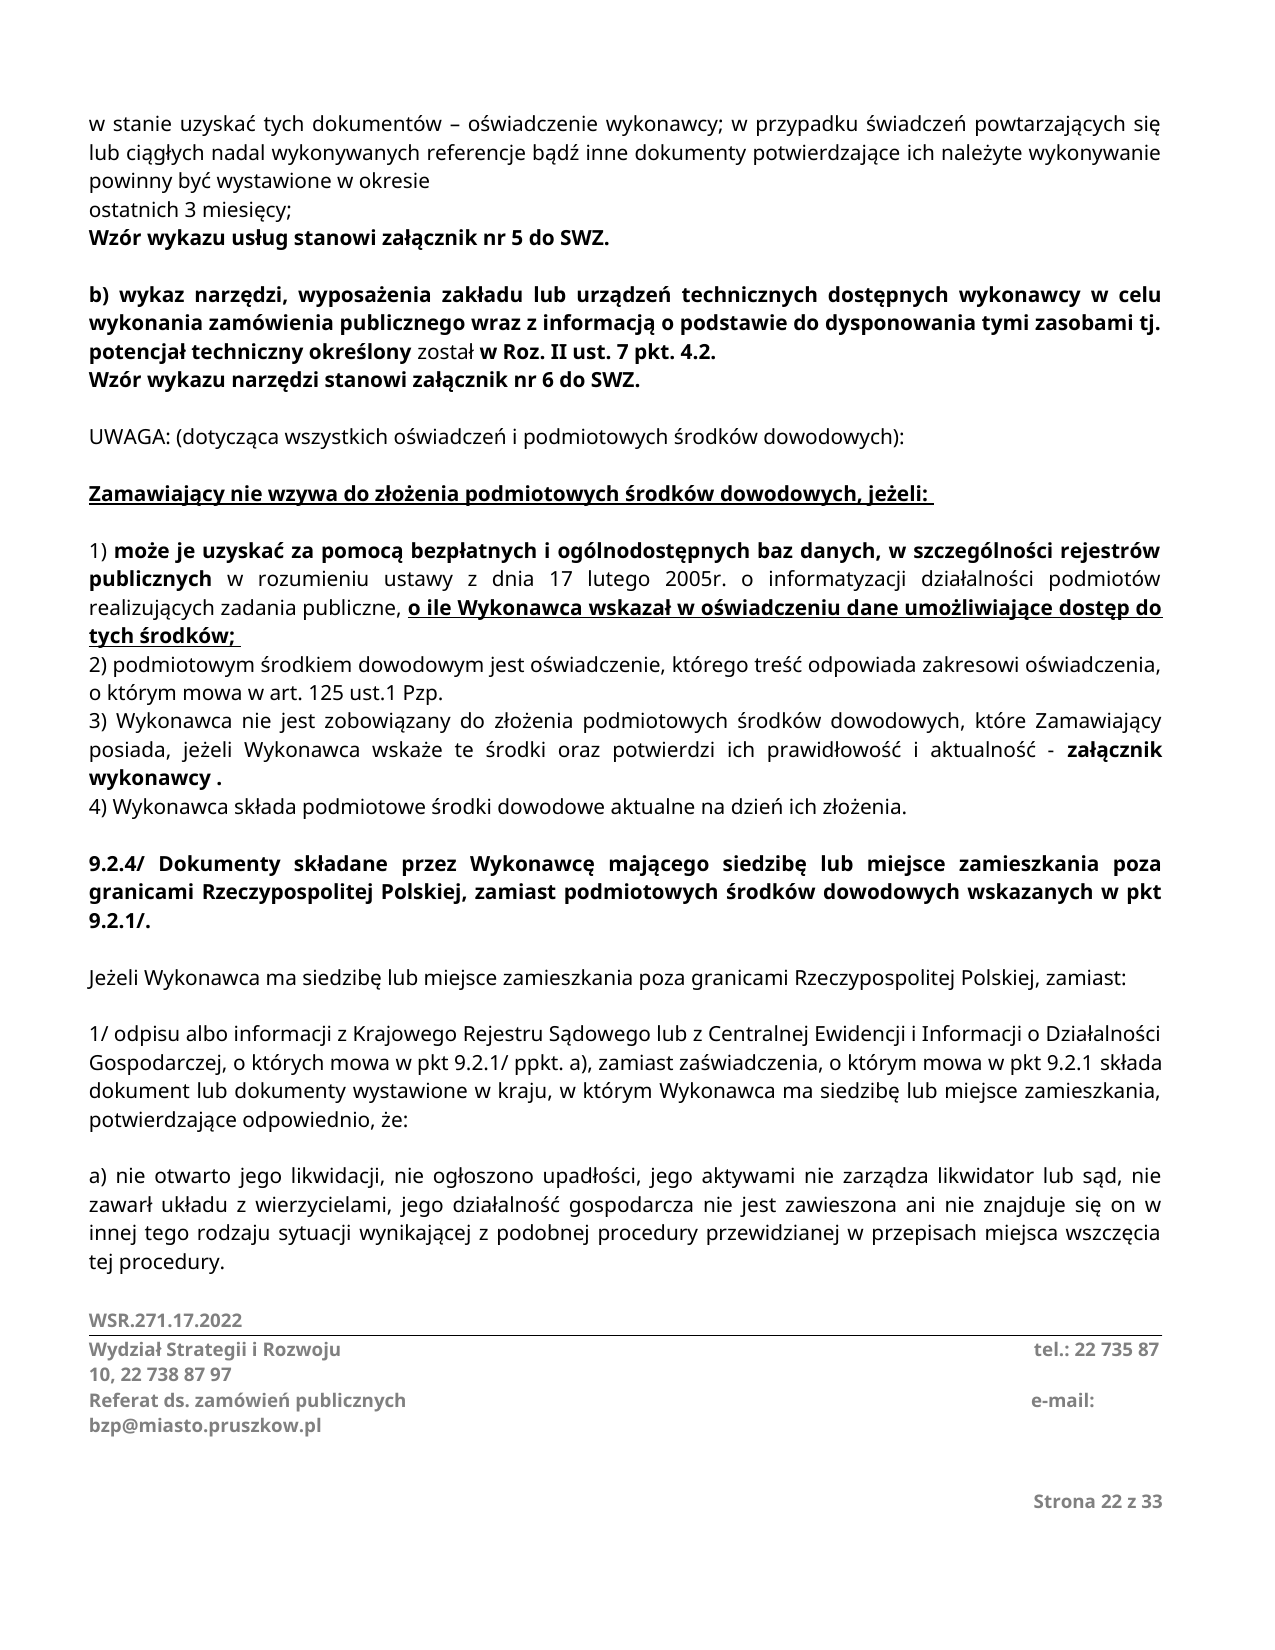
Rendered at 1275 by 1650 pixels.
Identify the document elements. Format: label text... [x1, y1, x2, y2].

text 2) podmiotowym środkiem dowodowym jest oświadczenie, którego treść odpowiada zakresowi oświadczenia, o którym mowa w art. 125 ust.1 Pzp. [89, 650, 1162, 707]
text b) wykaz narzędzi, wyposażenia zakładu lub urządzeń technicznych dostępnych wykonawcy w celu wykonania zamówienia publicznego wraz z informacją o podstawie do dysponowania tymi zasobami tj. potencjał techniczny określony został w Roz. II ust. 7 pkt. 4.2. [89, 280, 1162, 365]
text 3) Wykonawca nie jest zobowiązany do złożenia podmiotowych środków dowodowych, które Zamawiający posiada, jeżeli Wykonawca wskaże te środki oraz potwierdzi ich prawidłowość i aktualność - załącznik wykonawcy . [89, 707, 1162, 792]
text a) nie otwarto jego likwidacji, nie ogłoszono upadłości, jego aktywami nie zarządza likwidator lub sąd, nie zawarł układu z wierzycielami, jego działalność gospodarcza nie jest zawieszona ani nie znajduje się on w innej tego rodzaju sytuacji wynikającej z podobnej procedury przewidzianej w przepisach miejsca wszczęcia tej procedury. [89, 1162, 1162, 1275]
text Jeżeli Wykonawca ma siedzibę lub miejsce zamieszkania poza granicami Rzeczypospolitej Polskiej, zamiast: [89, 963, 1162, 991]
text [89, 109, 1162, 195]
text 1) może je uzyskać za pomocą bezpłatnych i ogólnodostępnych baz danych, w szczególności rejestrów publicznych w rozumieniu ustawy z dnia 17 lutego 2005r. o informatyzacji działalności podmiotów realizujących zadania publiczne, o ile Wykonawca wskazał w oświadczeniu dane umożliwiające dostęp do tych środków; [89, 536, 1162, 650]
text Wzór wykazu narzędzi stanowi załącznik nr 6 do SWZ. [89, 365, 1162, 394]
text Zamawiający nie wzywa do złożenia podmiotowych środków dowodowych, jeżeli: [89, 479, 1162, 508]
text Wzór wykazu usług stanowi załącznik nr 5 do SWZ. [89, 223, 1162, 252]
text 1/ odpisu albo informacji z Krajowego Rejestru Sądowego lub z Centralnej Ewidencji i Informacji o Działalności Gospodarczej, o których mowa w pkt 9.2.1/ ppkt. a), zamiast zaświadczenia, o którym mowa w pkt 9.2.1 składa dokument lub dokumenty wystawione w kraju, w którym Wykonawca ma siedzibę lub miejsce zamieszkania, potwierdzające odpowiednio, że: [89, 1019, 1162, 1133]
text 9.2.4/ Dokumenty składane przez Wykonawcę mającego siedzibę lub miejsce zamieszkania poza granicami Rzeczypospolitej Polskiej, zamiast podmiotowych środków dowodowych wskazanych w pkt 9.2.1/. [89, 849, 1162, 934]
text ostatnich 3 miesięcy; [89, 195, 1162, 223]
text 4) Wykonawca składa podmiotowe środki dowodowe aktualne na dzień ich złożenia. [89, 792, 1162, 820]
text UWAGA: (dotycząca wszystkich oświadczeń i podmiotowych środków dowodowych): [89, 422, 1162, 451]
